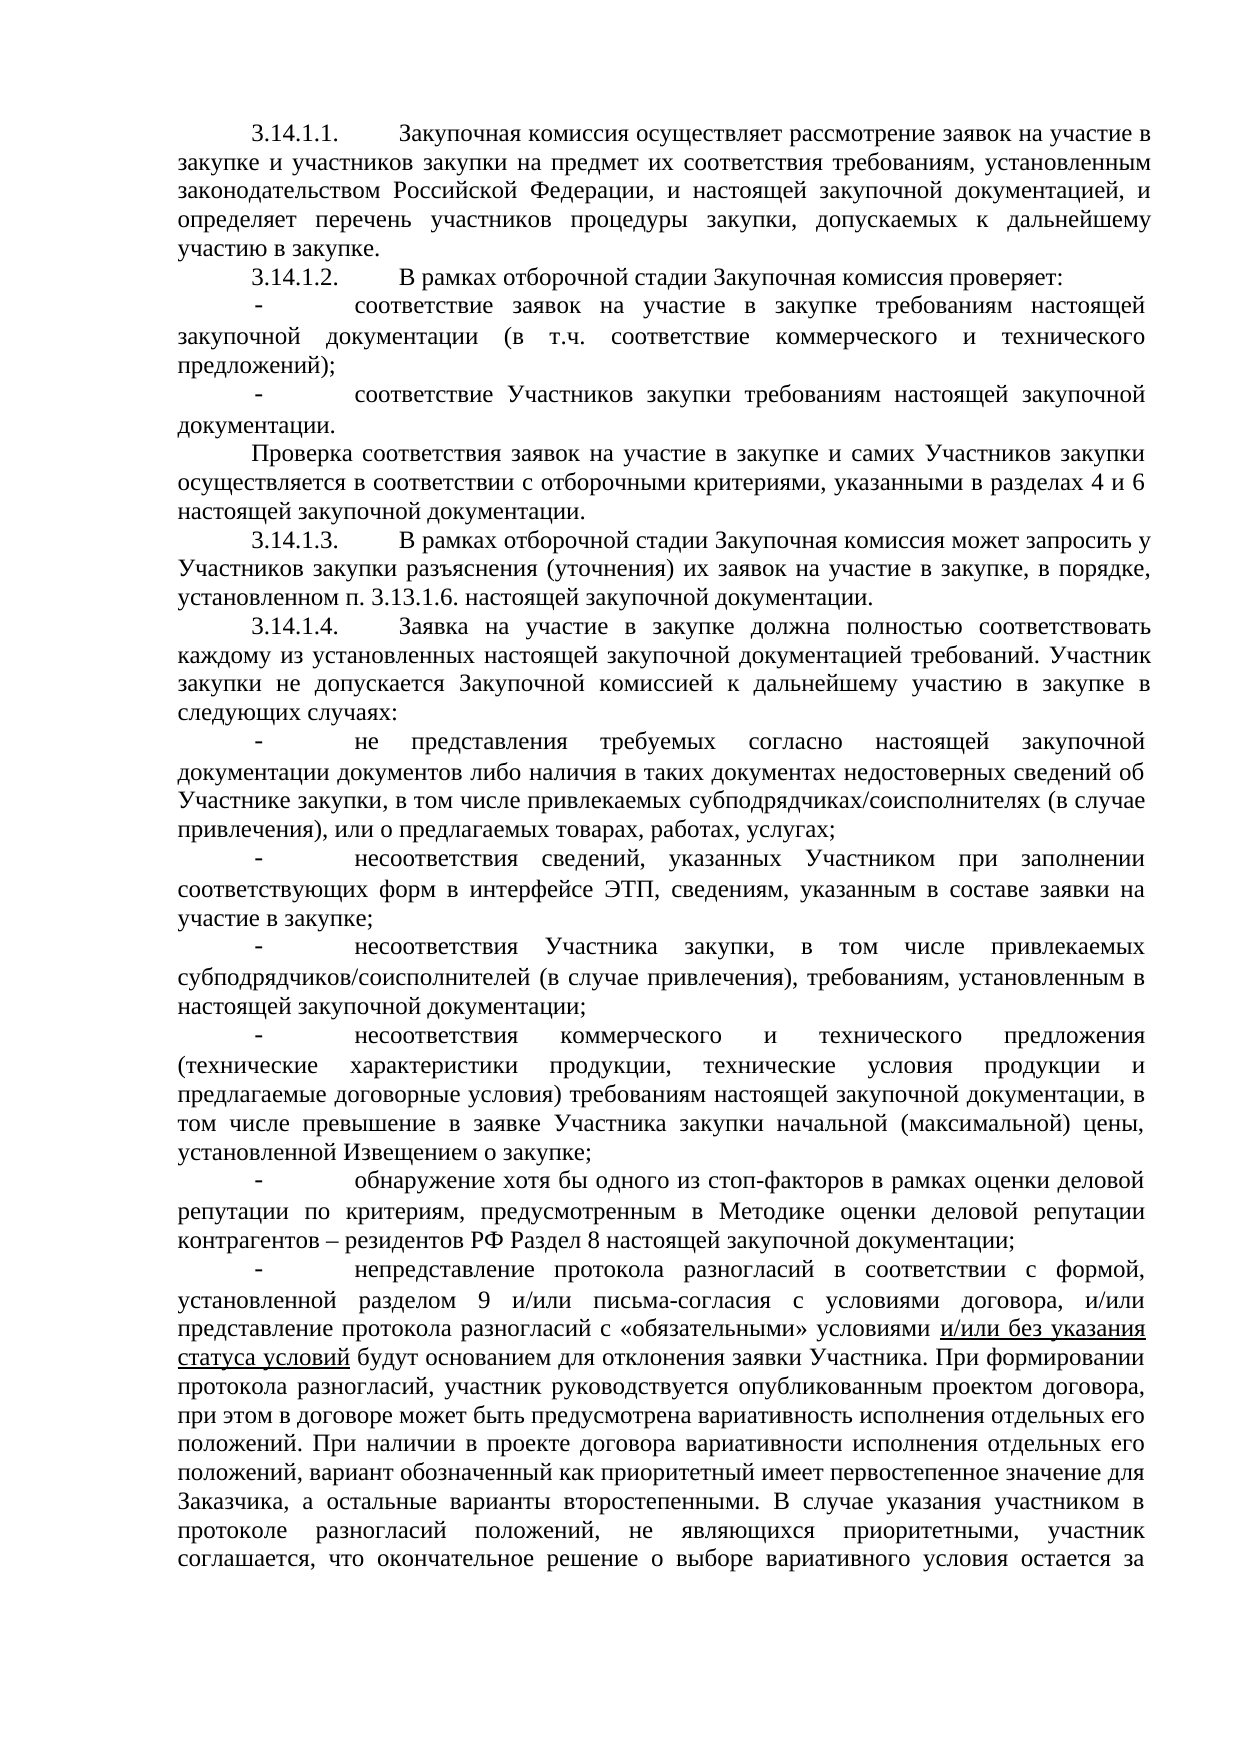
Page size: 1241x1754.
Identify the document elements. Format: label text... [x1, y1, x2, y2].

list несоответствия сведений, указанных Участником при заполнении соответствующих форм в интерфейсе ЭТП, сведениям, указанным в составе заявки на участие в закупке; [177, 843, 1146, 931]
list соответствие Участников закупки требованиям настоящей закупочной документации. [177, 379, 1146, 438]
list Заявка на участие в закупке должна полностью соответствовать каждому из установленных настоящей закупочной документацией требований. Участник закупки не допускается Закупочной комиссией к дальнейшему участию в закупке в следующих случаях: [177, 611, 1152, 726]
list несоответствия Участника закупки, в том числе привлекаемых субподрядчиков/соисполнителей (в случае привлечения), требованиям, установленным в настоящей закупочной документации; [177, 931, 1146, 1020]
list несоответствия коммерческого и технического предложения (технические характеристики продукции, технические условия продукции и предлагаемые договорные условия) требованиям настоящей закупочной документации, в том числе превышение в заявке Участника закупки начальной (максимальной) цены, установленной Извещением о закупке; [177, 1020, 1146, 1166]
text Проверка соответствия заявок на участие в закупке и самих Участников закупки осуществляется в соответствии с отборочными критериями, указанными в разделах 4 и 6 настоящей закупочной документации. [177, 438, 1146, 525]
list соответствие заявок на участие в закупке требованиям настоящей закупочной документации (в т.ч. соответствие коммерческого и технического предложений); [177, 291, 1146, 379]
list Закупочная комиссия осуществляет рассмотрение заявок на участие в закупке и участников закупки на предмет их соответствия требованиям, установленным законодательством Российской Федерации, и настоящей закупочной документацией, и определяет перечень участников процедуры закупки, допускаемых к дальнейшему участию в закупке. [177, 118, 1152, 262]
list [177, 1254, 1146, 1572]
list В рамках отборочной стадии Закупочная комиссия может запросить у Участников закупки разъяснения (уточнения) их заявок на участие в закупке, в порядке, установленном п. 3.13.1.6. настоящей закупочной документации. [177, 525, 1152, 611]
list В рамках отборочной стадии Закупочная комиссия проверяет: [177, 262, 1152, 291]
list не представления требуемых согласно настоящей закупочной документации документов либо наличия в таких документах недостоверных сведений об Участнике закупки, в том числе привлекаемых субподрядчиках/соисполнителях (в случае привлечения), или о предлагаемых товарах, работах, услугах; [177, 726, 1146, 843]
list обнаружение хотя бы одного из стоп-факторов в рамках оценки деловой репутации по критериям, предусмотренным в Методике оценки деловой репутации контрагентов – резидентов РФ Раздел 8 настоящей закупочной документации; [177, 1166, 1146, 1254]
